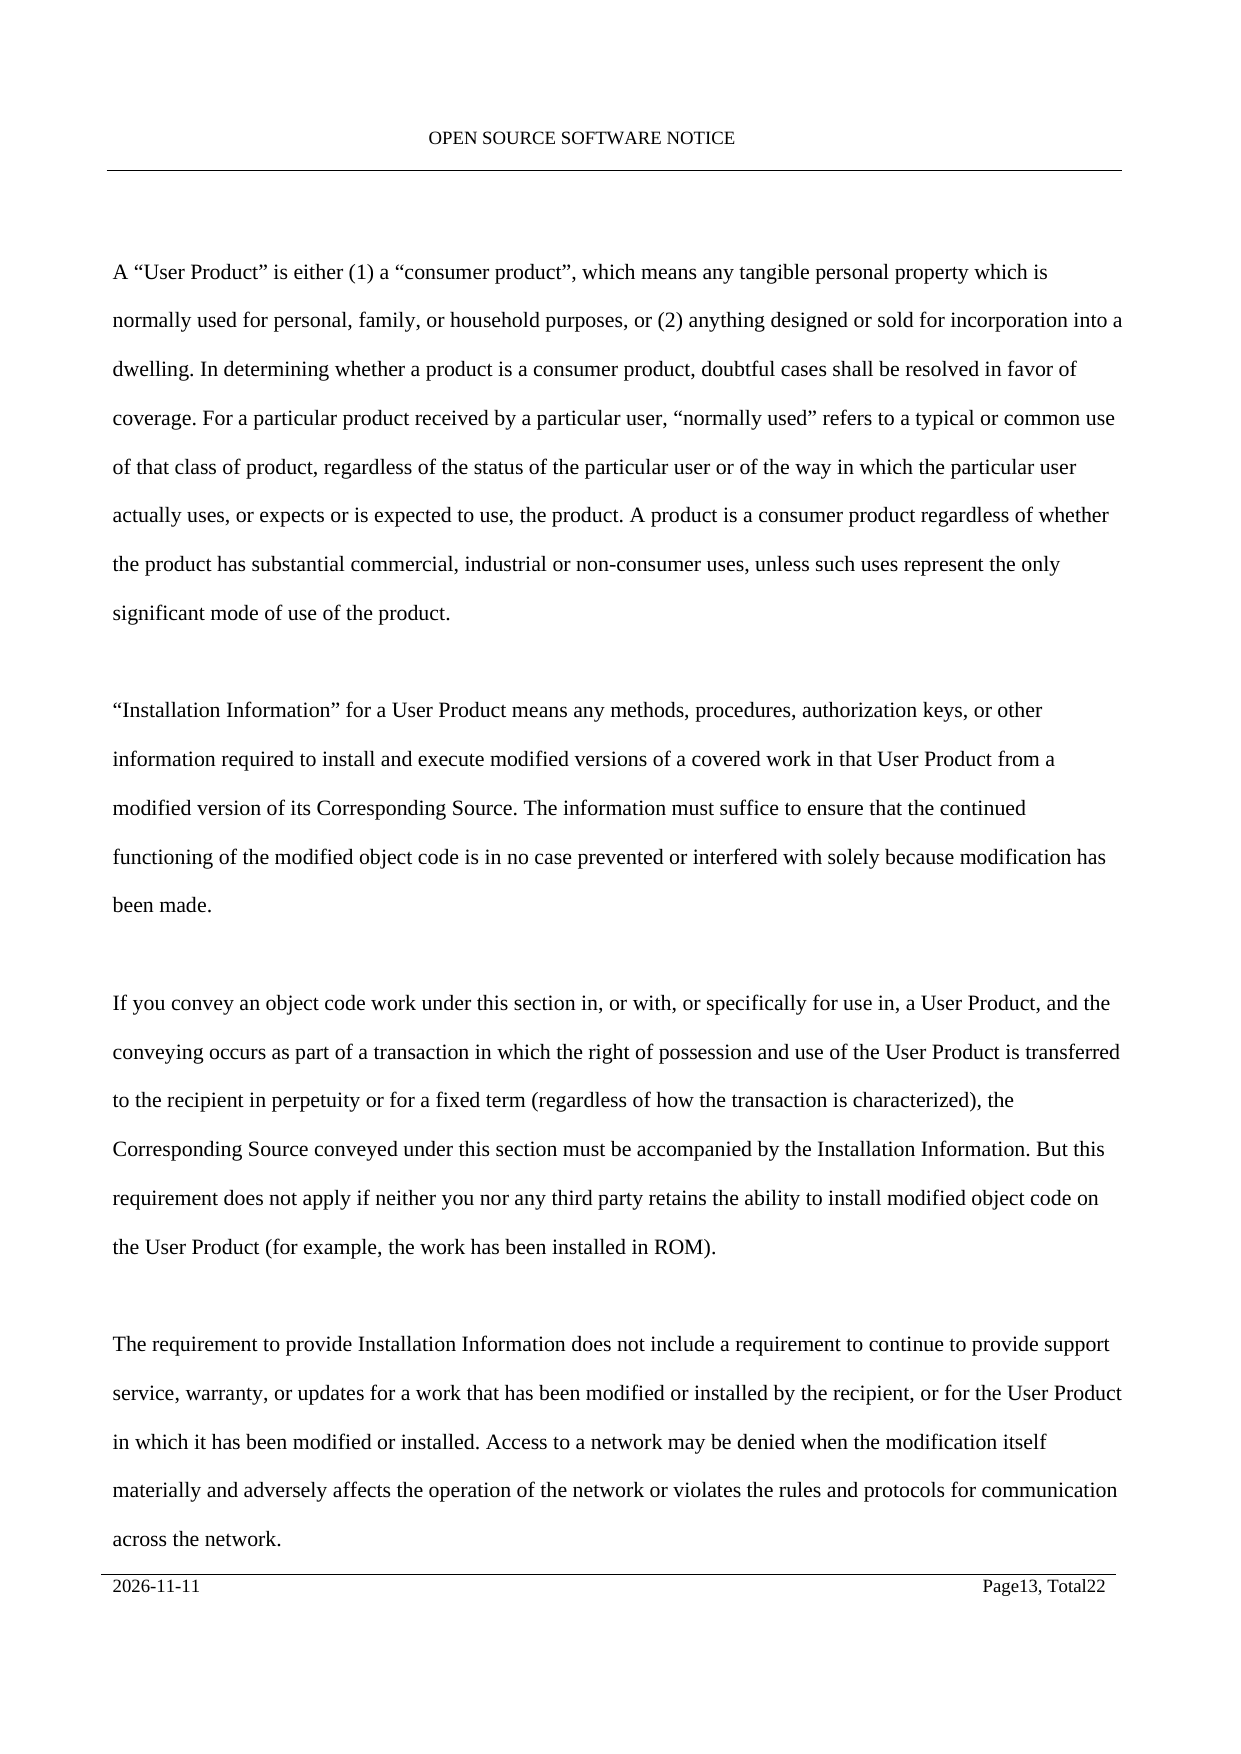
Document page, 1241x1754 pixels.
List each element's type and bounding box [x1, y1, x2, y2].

text [112, 206, 1128, 1555]
